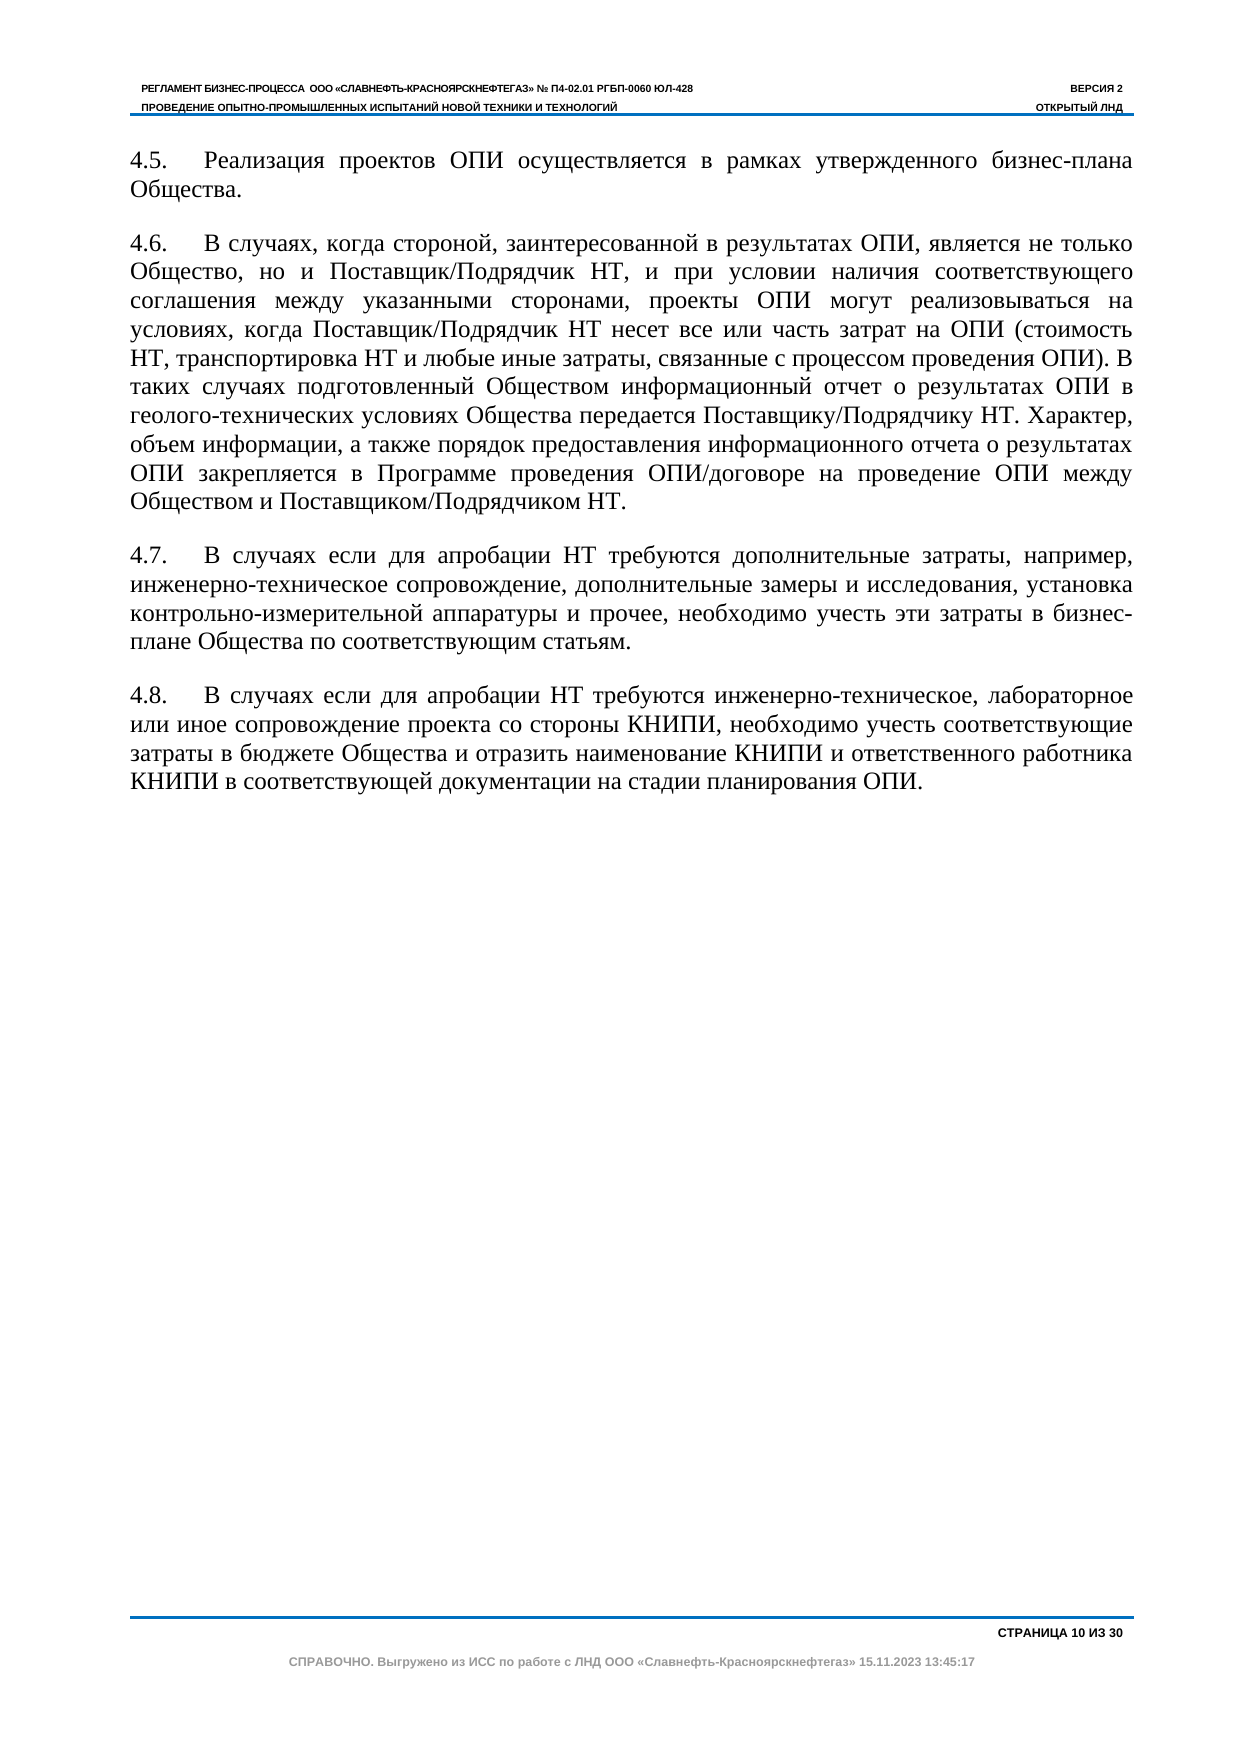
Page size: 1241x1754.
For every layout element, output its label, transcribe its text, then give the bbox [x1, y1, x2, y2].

list В случаях, когда стороной, заинтересованной в результатах ОПИ, является не только Общество, но и Поставщик/Подрядчик НТ, и при условии наличия соответствующего соглашения между указанными сторонами, проекты ОПИ могут реализовываться на условиях, когда Поставщик/Подрядчик НТ несет все или часть затрат на ОПИ (стоимость НТ, транспортировка НТ и любые иные затраты, связанные с процессом проведения ОПИ). В таких случаях подготовленный Обществом информационный отчет о результатах ОПИ в геолого-технических условиях Общества передается Поставщику/Подрядчику НТ. Характер, объем информации, а также порядок предоставления информационного отчета о результатах ОПИ закрепляется в Программе проведения ОПИ/договоре на проведение ОПИ между Обществом и Поставщиком/Подрядчиком НТ. [130, 228, 1134, 515]
list В случаях если для апробации НТ требуются дополнительные затраты, например, инженерно-техническое сопровождение, дополнительные замеры и исследования, установка контрольно-измерительной аппаратуры и прочее, необходимо учесть эти затраты в бизнес-плане Общества по соответствующим статьям. [130, 540, 1134, 655]
list В случаях если для апробации НТ требуются инженерно-техническое, лабораторное или иное сопровождение проекта со стороны КНИПИ, необходимо учесть соответствующие затраты в бюджете Общества и отразить наименование КНИПИ и ответственного работника КНИПИ в соответствующей документации на стадии планирования ОПИ. [130, 680, 1134, 795]
list Реализация проектов ОПИ осуществляется в рамках утвержденного бизнес-плана Общества. [130, 145, 1134, 203]
